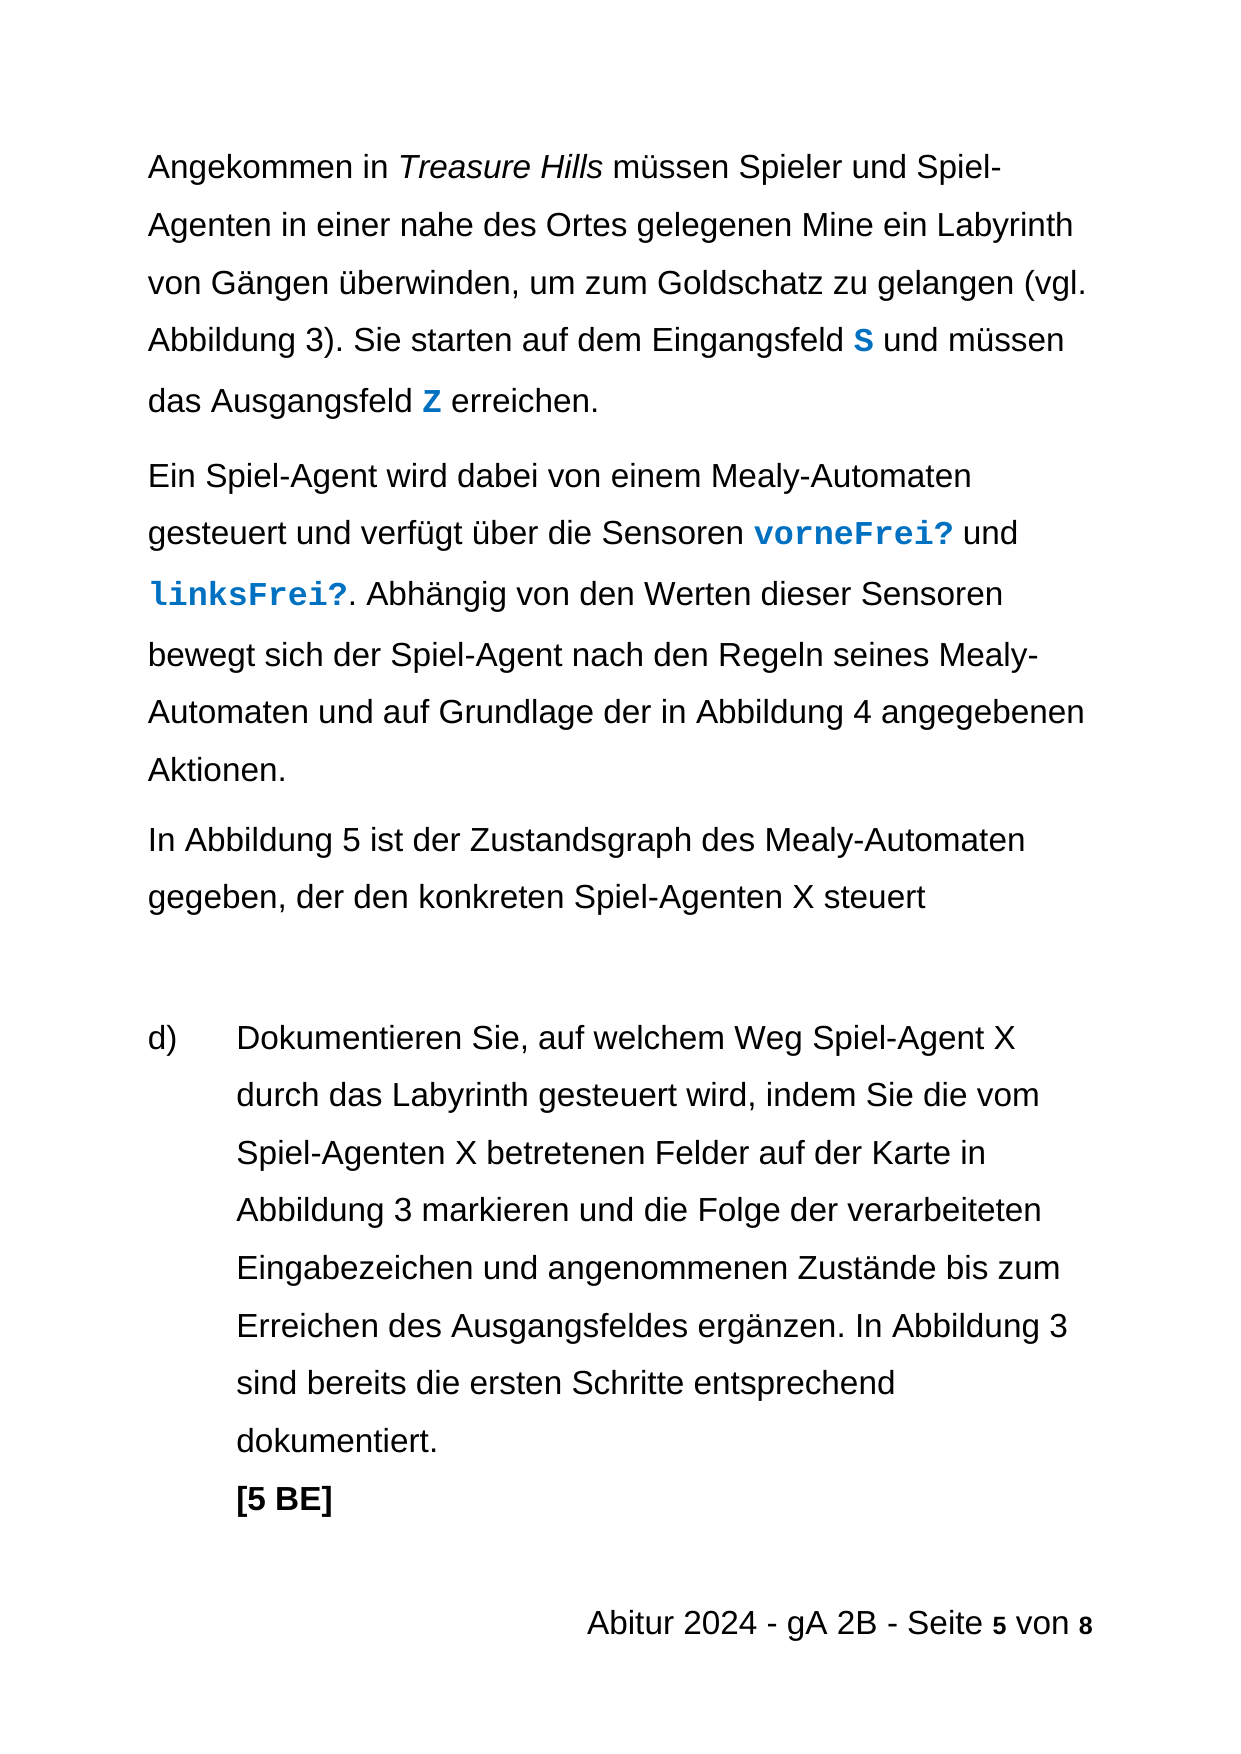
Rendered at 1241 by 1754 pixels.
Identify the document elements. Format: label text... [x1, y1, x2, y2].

text In Abbildung 5 ist der Zustandsgraph des Mealy-Automaten gegeben, der den konkreten Spiel-Agenten X steuert [148, 820, 1093, 916]
text Angekommen in Treasure Hills müssen Spieler und Spiel-Agenten in einer nahe des Ortes gelegenen Mine ein Labyrinth von Gängen überwinden, um zum Goldschatz zu gelangen (vgl. Abbildung 3). Sie starten auf dem Eingangsfeld S und müssen das Ausgangsfeld Z erreichen. [148, 148, 1093, 422]
list d) Dokumentieren Sie, auf welchem Weg Spiel-Agent X durch das Labyrinth gesteuert wird, indem Sie die vom Spiel-Agenten X betretenen Felder auf der Karte in Abbildung 3 markieren und die Folge der verarbeiteten Eingabezeichen und angenommenen Zustände bis zum Erreichen des Ausgangsfeldes ergänzen. In Abbildung 3 sind bereits die ersten Schritte entsprechend dokumentiert. [5 BE] [148, 1018, 1093, 1517]
text Ein Spiel-Agent wird dabei von einem Mealy-Automaten gesteuert und verfügt über die Sensoren vorneFrei? und linksFrei?. Abhängig von den Werten dieser Sensoren bewegt sich der Spiel-Agent nach den Regeln seines Mealy-Automaten und auf Grundlage der in Abbildung 4 angegebenen Aktionen. [148, 456, 1093, 788]
